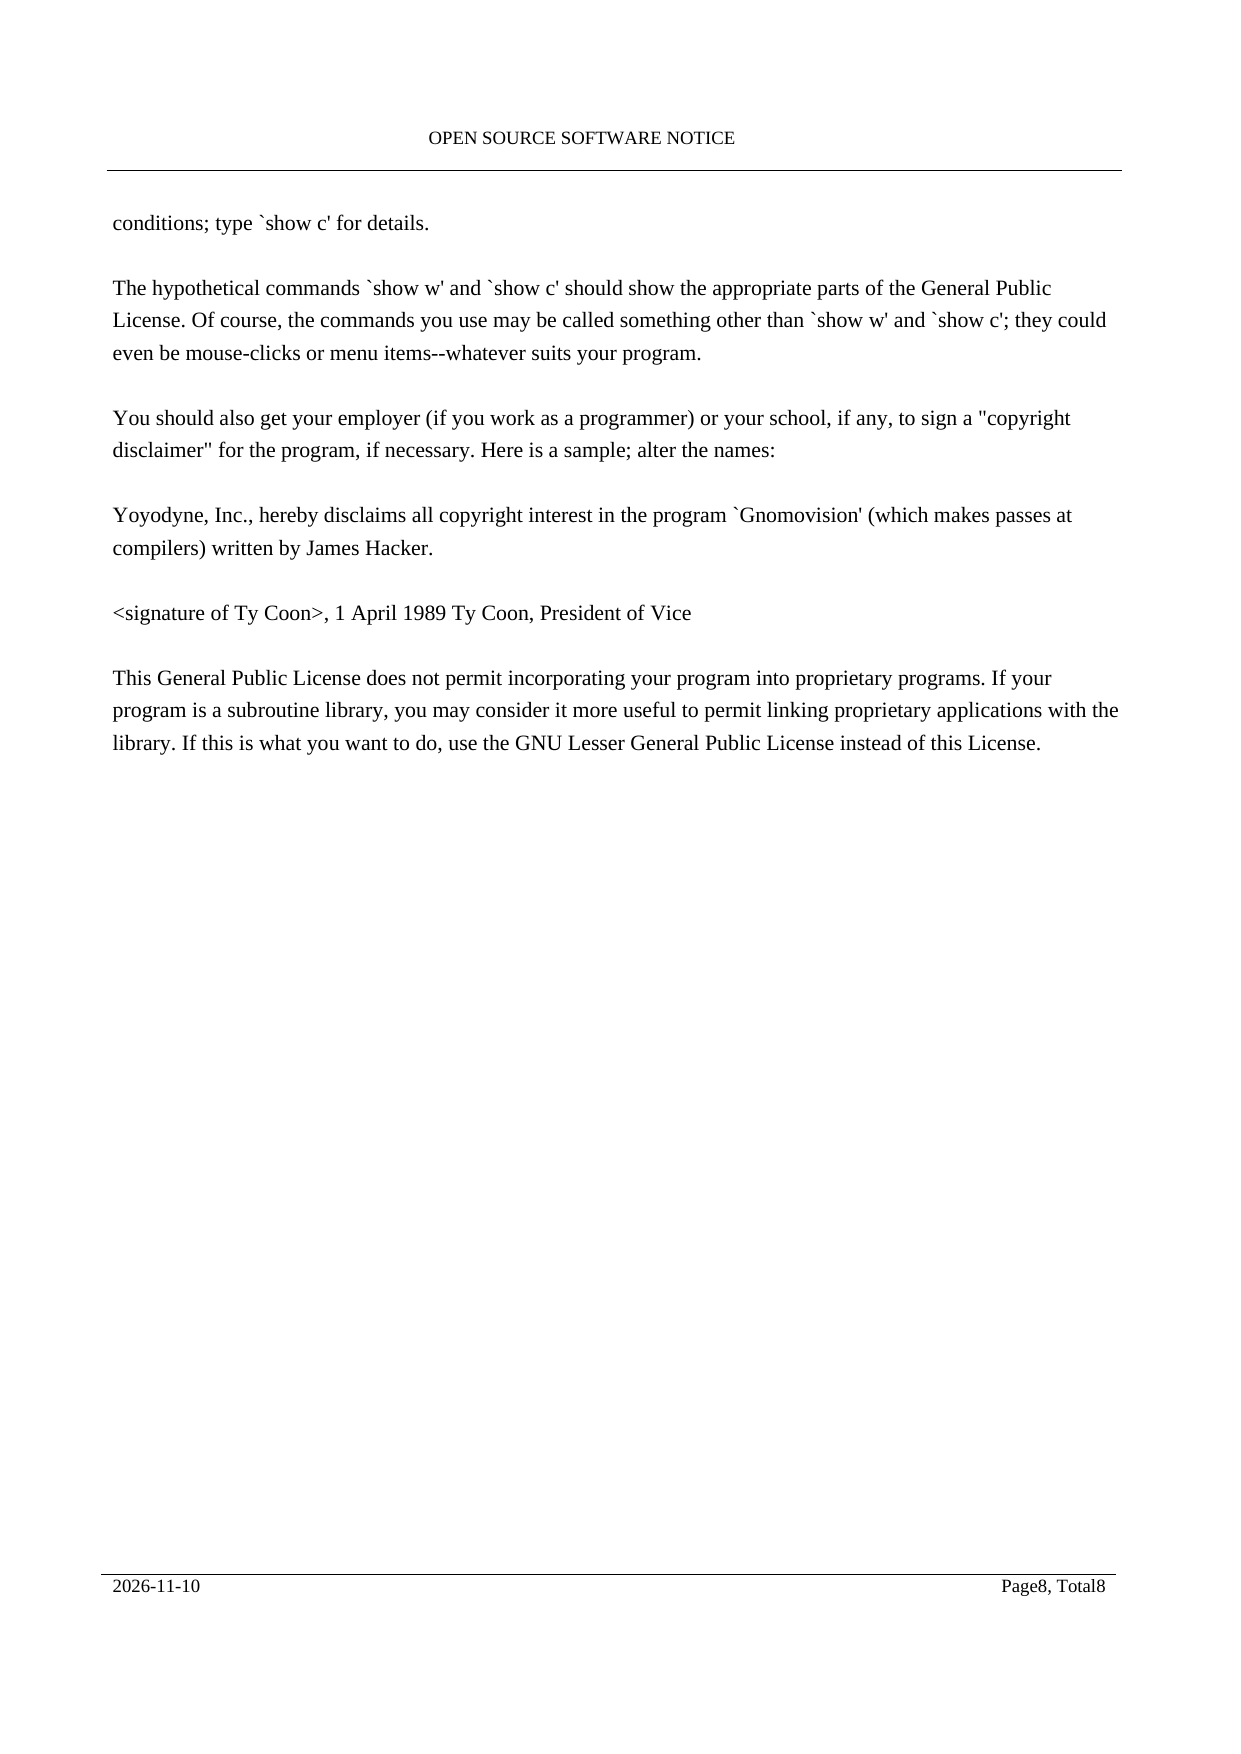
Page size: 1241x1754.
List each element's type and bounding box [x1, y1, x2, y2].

text [112, 206, 1128, 759]
